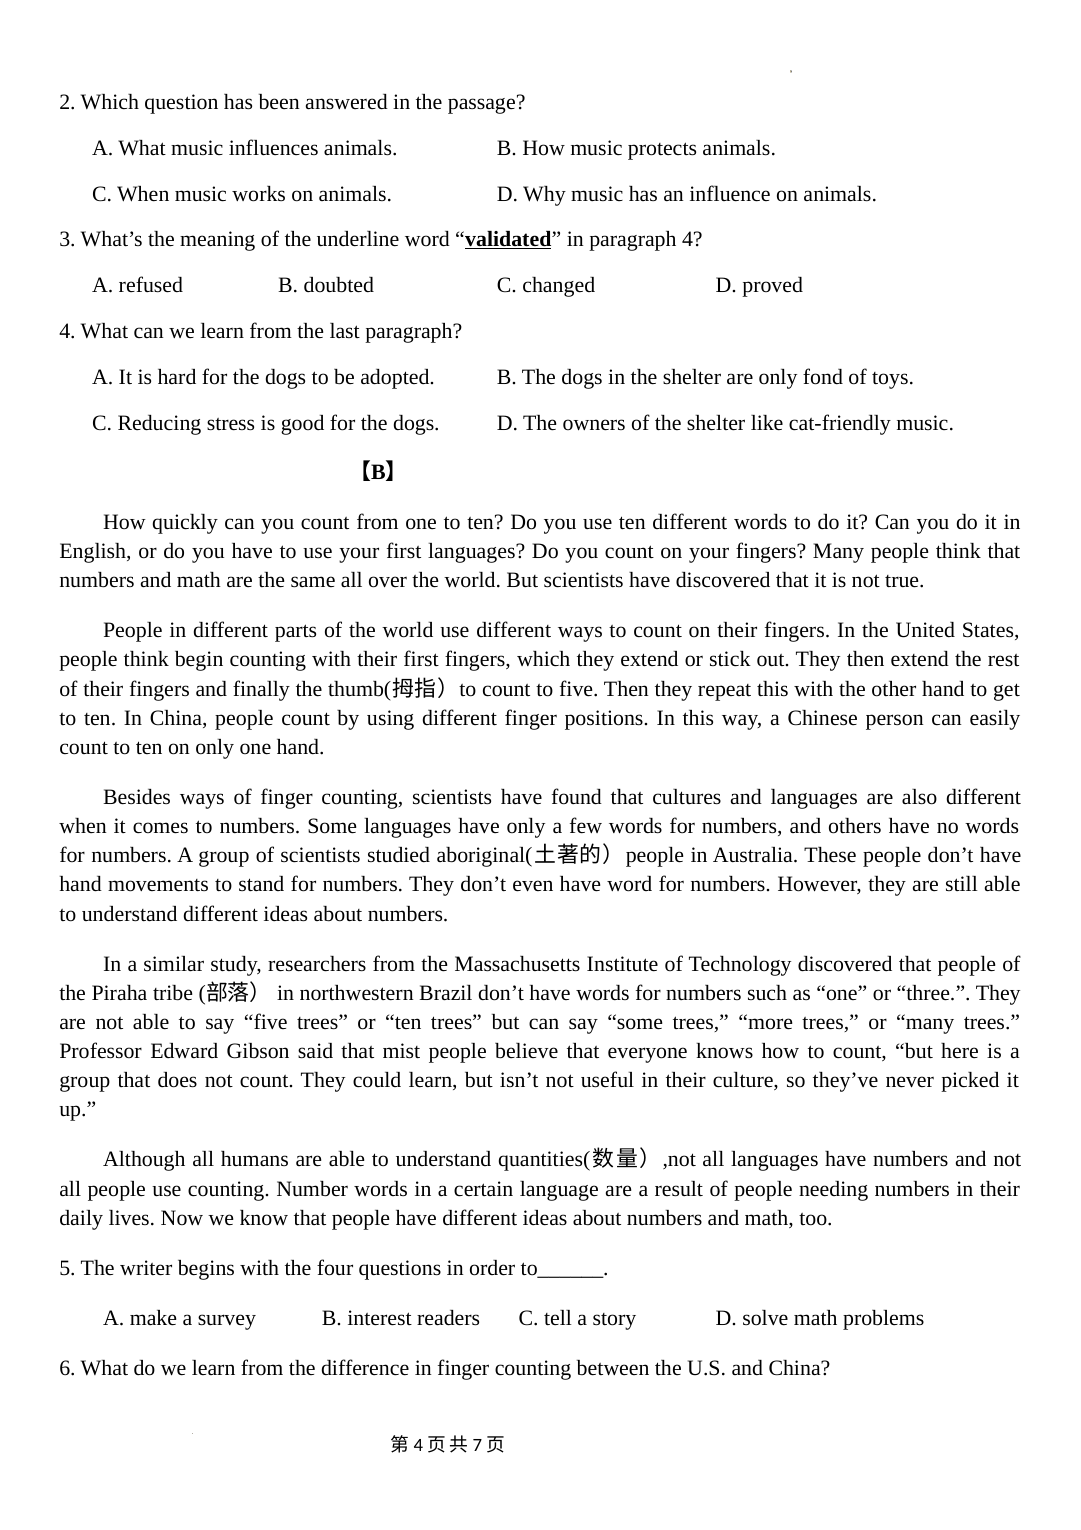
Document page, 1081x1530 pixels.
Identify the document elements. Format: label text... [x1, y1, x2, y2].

text How quickly can you count from one to ten? Do you use ten different words to do it? Can you do it in English, or do you have to use your first languages? Do you count on your fingers? Many people think that numbers and math are the same all over the world. But scientists have discovered that it is not true. [59, 506, 1022, 593]
text A. It is hard for the dogs to be adopted. B. The dogs in the shelter are only fond of toys. [59, 364, 1022, 389]
text 4. What can we learn from the last paragraph? [59, 318, 1022, 343]
text In a similar study, researchers from the Massachusetts Institute of Technology discovered that people of the Piraha tribe (部落） in northwestern Brazil don’t have words for numbers such as “one” or “three.”. They are not able to say “five trees” or “ten trees” but can say “some trees,” “more trees,” or “many trees.” Professor Edward Gibson said that mist people believe that everyone knows how to count, “but here is a group that does not count. They could learn, but isn’t not useful in their culture, so they’ve never picked it up.” [59, 948, 1022, 1123]
text 3. What’s the meaning of the underline word “validated” in paragraph 4? [59, 227, 1022, 252]
text Although all humans are able to understand quantities(数量）,not all languages have numbers and not all people use counting. Number words in a certain language are a result of people needing numbers in their daily lives. Now we know that people have different ideas about numbers and math, too. [59, 1143, 1022, 1231]
text 2. Which question has been answered in the passage? [59, 89, 1022, 114]
text People in different parts of the world use different ways to count on their fingers. In the United States, people think begin counting with their first fingers, which they extend or stick out. They then extend the rest of their fingers and finally the thumb(拇指）to count to five. Then they repeat this with the other hand to get to ten. In China, people count by using different finger positions. In this way, a Chinese person can easily count to ten on only one hand. [59, 614, 1022, 760]
text 6. What do we learn from the difference in finger counting between the U.S. and China? [59, 1352, 1022, 1381]
text A. make a survey B. interest readers C. tell a story D. solve math problems [59, 1302, 1022, 1331]
text A. refused B. doubted C. changed D. proved [59, 273, 1022, 298]
text C. Reducing stress is good for the dogs. D. The owners of the shelter like cat-friendly music. [59, 410, 1022, 435]
text 【B】 [59, 456, 1022, 485]
text A. What music influences animals. B. How music protects animals. [59, 135, 1022, 160]
text 5. The writer begins with the four questions in order to______. [59, 1252, 1022, 1281]
text C. When music works on animals. D. Why music has an influence on animals. [59, 181, 1022, 206]
text Besides ways of finger counting, scientists have found that cultures and languages are also different when it comes to numbers. Some languages have only a few words for numbers, and others have no words for numbers. A group of scientists studied aboriginal(土著的）people in Australia. These people don’t have hand movements to stand for numbers. They don’t even have word for numbers. However, they are still able to understand different ideas about numbers. [59, 781, 1022, 927]
